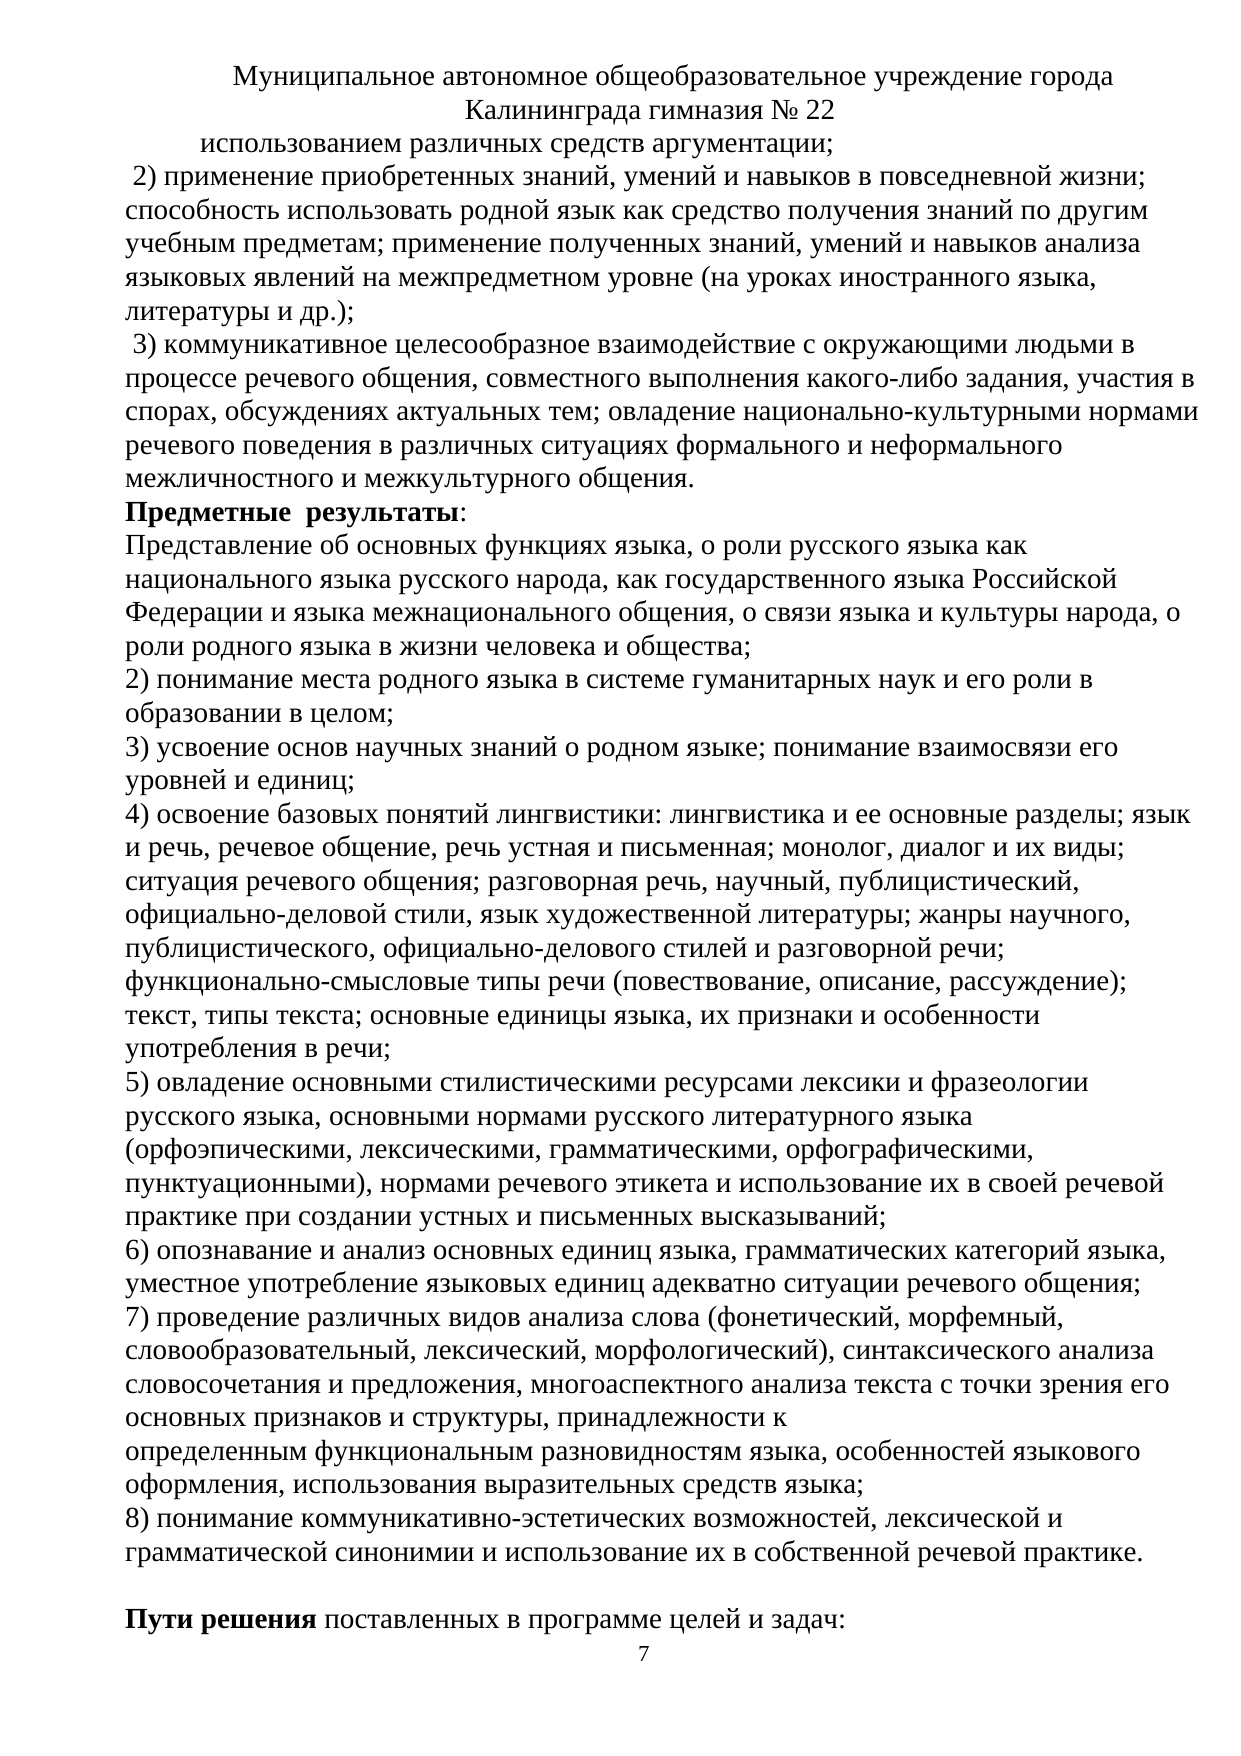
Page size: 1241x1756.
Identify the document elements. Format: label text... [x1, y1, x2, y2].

text Представление об основных функциях языка, о роли русского языка как национального языка русского народа, как государственного языка Российской Федерации и языка межнационального общения, о связи языка и культуры народа, о роли родного языка в жизни человека и общества; 2) понимание места родного языка в системе гуманитарных наук и его роли в образовании в целом; 3) усвоение основ научных знаний о родном языке; понимание взаимосвязи его уровней и единиц; 4) освоение базовых понятий лингвистики: лингвистика и ее основные разделы; язык и речь, речевое общение, речь устная и письменная; монолог, диалог и их виды; ситуация речевого общения; разговорная речь, научный, публицистический, официально-деловой стили, язык художественной литературы; жанры научного, публицистического, официально-делового стилей и разговорной речи; функционально-смысловые типы речи (повествование, описание, рассуждение); текст, типы текста; основные единицы языка, их признаки и особенности употребления в речи; 5) овладение основными стилистическими ресурсами лексики и фразеологии русского языка, основными нормами русского литературного языка (орфоэпическими, лексическими, грамматическими, орфографическими, пунктуационными), нормами речевого этикета и использование их в своей речевой практике при создании устных и письменных высказываний; 6) опознавание и анализ основных единиц языка, грамматических категорий языка, уместное употребление языковых единиц адекватно ситуации речевого общения; 7) проведение различных видов анализа слова (фонетический, морфемный, словообразовательный, лексический, морфологический), синтаксического анализа словосочетания и предложения, многоаспектного анализа текста с точки зрения его основных признаков и структуры, принадлежности к определенным функциональным разновидностям языка, особенностей языкового оформления, использования выразительных средств языка; 8) понимание коммуникативно-эстетических возможностей, лексической и грамматической синонимии и использование их в собственной речевой практике. [125, 527, 1201, 1567]
text 3) коммуникативное целесообразное взаимодействие с окружающими людьми в процессе речевого общения, совместного выполнения какого-либо задания, участия в спорах, обсуждениях актуальных тем; овладение национально-культурными нормами речевого поведения в различных ситуациях формального и неформального межличностного и межкультурного общения. [125, 326, 1201, 494]
text Предметные результаты: [125, 494, 1201, 527]
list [162, 125, 1201, 158]
text Пути решения поставленных в программе целей и задач: [125, 1601, 1201, 1634]
text 2) применение приобретенных знаний, умений и навыков в повседневной жизни; способность использовать родной язык как средство получения знаний по другим учебным предметам; применение полученных знаний, умений и навыков анализа языковых явлений на межпредметном уровне (на уроках иностранного языка, литературы и др.); [125, 158, 1201, 326]
